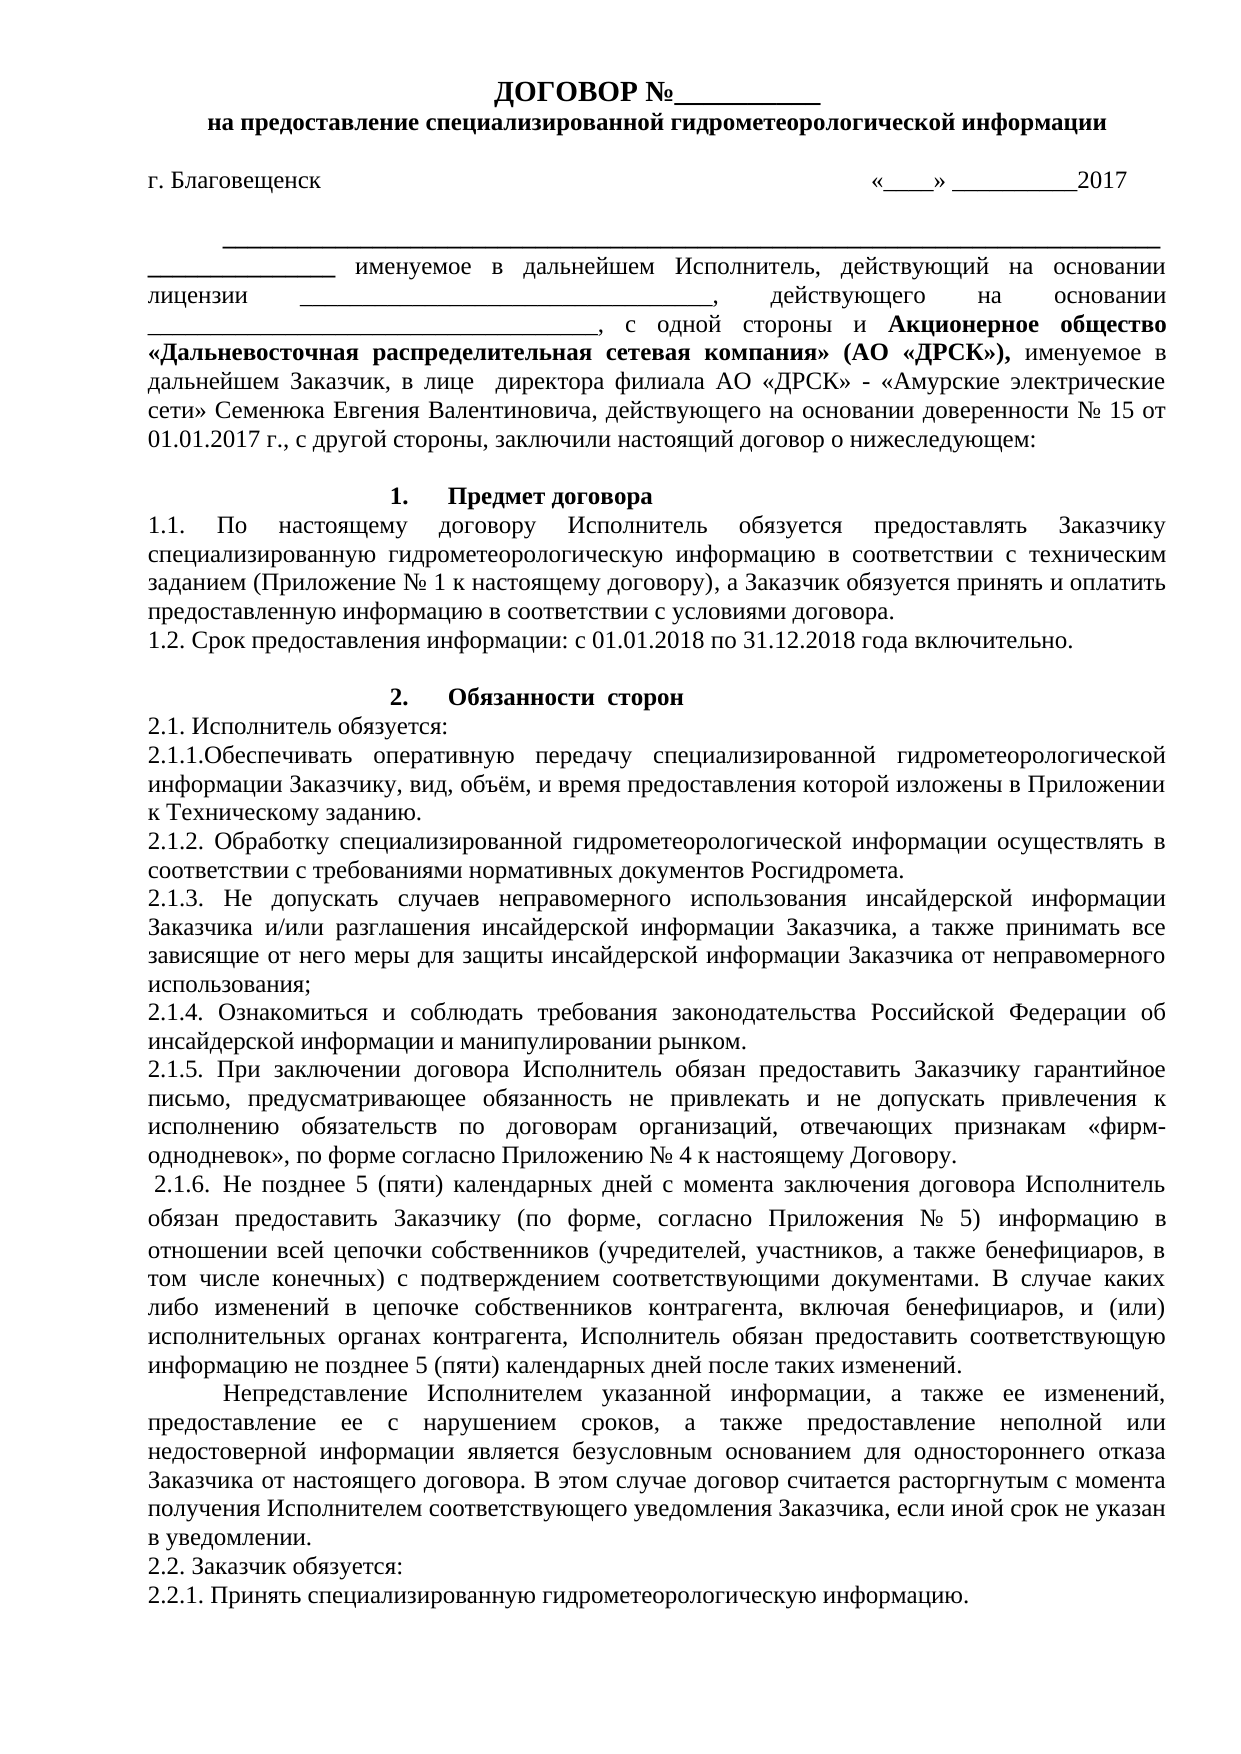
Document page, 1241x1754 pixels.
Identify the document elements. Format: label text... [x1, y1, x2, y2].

text 2.1. Исполнитель обязуется: [148, 711, 1167, 740]
text 2.1.5. При заключении договора Исполнитель обязан предоставить Заказчику гарантийное письмо, предусматривающее обязанность не привлекать и не допускать привлечения к исполнению обязательств по договорам организаций, отвечающих признакам «фирм-однодневок», по форме согласно Приложению № 4 к настоящему Договору. [148, 1055, 1167, 1169]
text 2.1.1.Обеспечивать оперативную передачу специализированной гидрометеорологической информации Заказчику, вид, объём, и время предоставления которой изложены в Приложении к Техническому заданию. [148, 740, 1167, 826]
list Обязанности сторон [148, 682, 1167, 711]
text 2.1.2. Обработку специализированной гидрометеорологической информации осуществлять в соответствии с требованиями нормативных документов Росгидромета. [148, 826, 1167, 884]
text 2.1.3. Не допускать случаев неправомерного использования инсайдерской информации Заказчика и/или разглашения инсайдерской информации Заказчика, а также принимать все зависящие от него меры для защиты инсайдерской информации Заказчика от неправомерного использования; [148, 884, 1167, 998]
text 2.1.4. Ознакомиться и соблюдать требования законодательства Российской Федерации об инсайдерской информации и манипулировании рынком. [148, 998, 1167, 1055]
text 1.1. По настоящему договору Исполнитель обязуется предоставлять Заказчику специализированную гидрометеорологическую информацию в соответствии с техническим заданием (Приложение № 1 к настоящему договору), а Заказчик обязуется принять и оплатить предоставленную информацию в соответствии с условиями договора. [148, 510, 1167, 625]
text г. Благовещенск «____» __________2017 [148, 165, 1167, 194]
text 2.2.1. Принять специализированную гидрометеорологическую информацию. [148, 1580, 1167, 1608]
text ДОГОВОР №__________ [148, 74, 1167, 107]
list Предмет договора [148, 481, 1167, 510]
text 2.2. Заказчик обязуется: [148, 1551, 1167, 1580]
text на предоставление специализированной гидрометеорологической информации [148, 107, 1167, 136]
text 2.1.6. Не позднее 5 (пяти) календарных дней с момента заключения договора Исполнитель обязан предоставить Заказчику (по форме, согласно Приложения № 5) информацию в отношении всей цепочки собственников (учредителей, участников, а также бенефициаров, в том числе конечных) с подтверждением соответствующими документами. В случае каких либо изменений в цепочке собственников контрагента, включая бенефициаров, и (или) исполнительных органах контрагента, Исполнитель обязан предоставить соответствующую информацию не позднее 5 (пяти) календарных дней после таких изменений. [148, 1169, 1167, 1378]
text 1.2. Срок предоставления информации: с 01.01.2018 по 31.12.2018 года включительно. [148, 625, 1167, 654]
text Непредставление Исполнителем указанной информации, а также ее изменений, предоставление ее с нарушением сроков, а также предоставление неполной или недостоверной информации является безусловным основанием для одностороннего отказа Заказчика от настоящего договора. В этом случае договор считается расторгнутым с момента получения Исполнителем соответствующего уведомления Заказчика, если иной срок не указан в уведомлении. [148, 1378, 1167, 1551]
text __________________________________________________________________________________________ именуемое в дальнейшем Исполнитель, действующий на основании лицензии _________________________________, действующего на основании ____________________________________, с одной стороны и Акционерное общество «Дальневосточная распределительная сетевая компания» (АО «ДРСК»), именуемое в дальнейшем Заказчик, в лице директора филиала АО «ДРСК» - «Амурские электрические сети» Семенюка Евгения Валентиновича, действующего на основании доверенности № 15 от 01.01.2017 г., с другой стороны, заключили настоящий договор о нижеследующем: [148, 222, 1167, 452]
